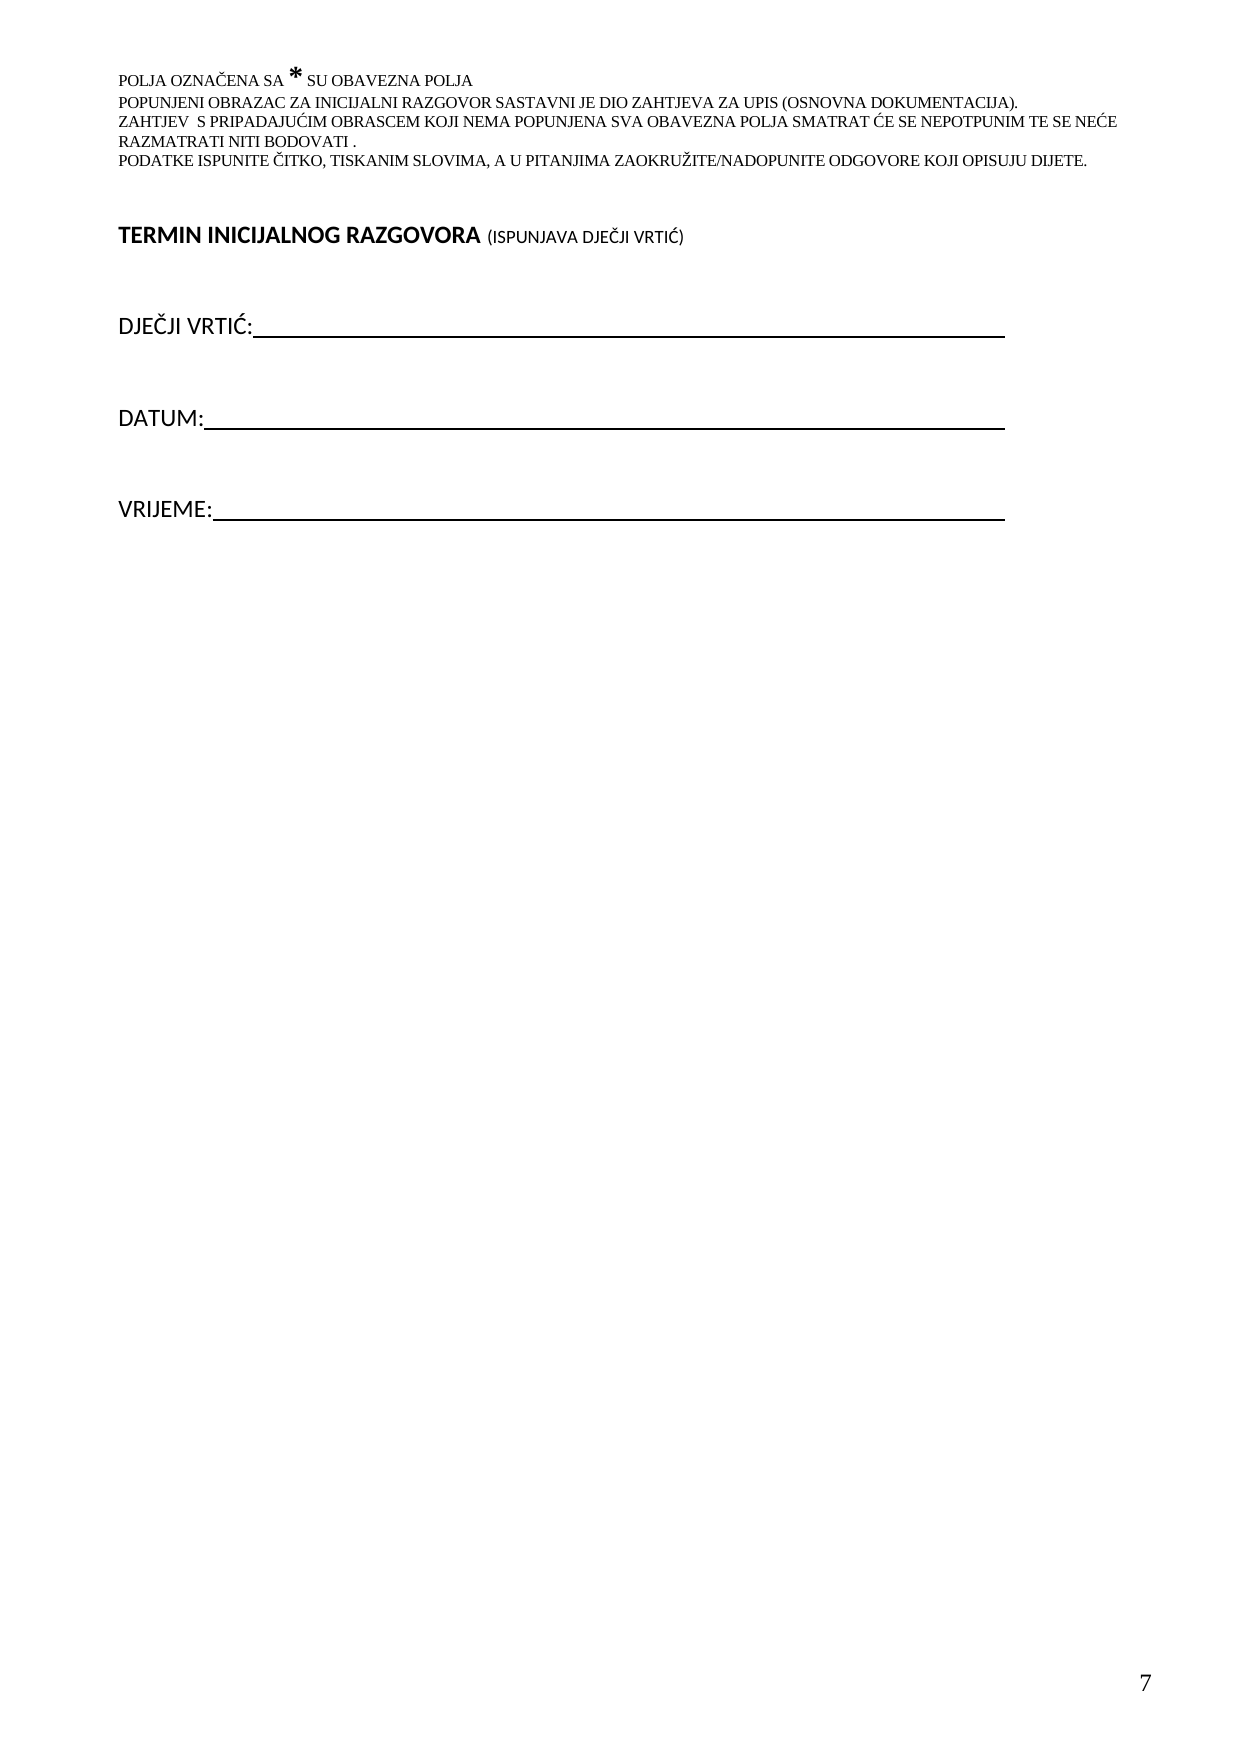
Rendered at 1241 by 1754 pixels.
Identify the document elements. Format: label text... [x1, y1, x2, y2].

text DJEČJI VRTIĆ: [118, 310, 1152, 341]
text DATUM: [118, 402, 1152, 432]
text VRIJEME: [118, 493, 1152, 524]
text TERMIN INICIJALNOG RAZGOVORA (ISPUNJAVA DJEČJI VRTIĆ) [118, 219, 1152, 249]
